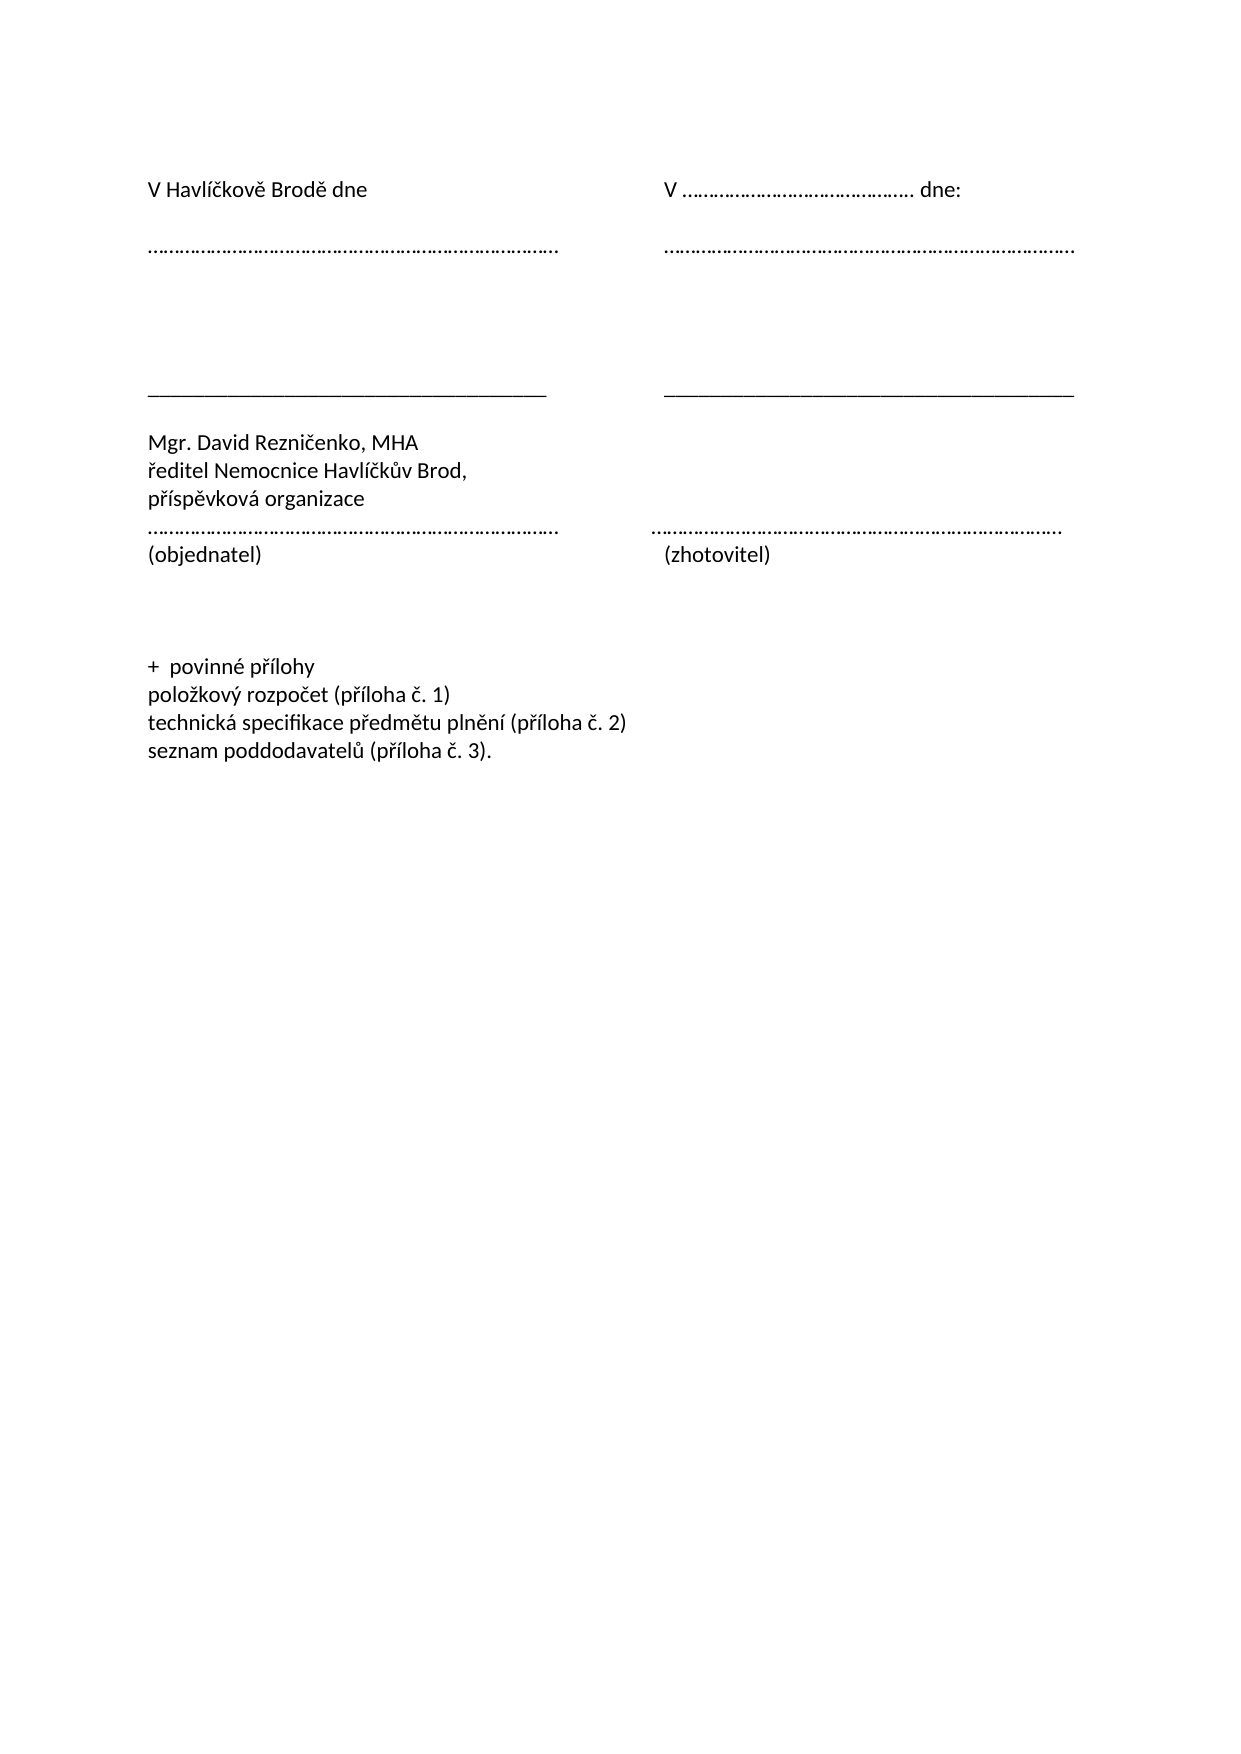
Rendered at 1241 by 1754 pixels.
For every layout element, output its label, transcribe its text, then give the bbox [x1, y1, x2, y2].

text ředitel Nemocnice Havlíčkův Brod, [148, 456, 1093, 484]
text položkový rozpočet (příloha č. 1) [148, 680, 1093, 708]
text …………………………………………………………………… …………………………………………………………………… [148, 232, 1093, 260]
text příspěvková organizace [148, 484, 1093, 512]
text ___________________________________ ____________________________________ [148, 372, 1093, 400]
text V Havlíčkově Brodě dne V …………………………………….. dne: [148, 176, 1093, 204]
text Mgr. David Rezničenko, MHA [148, 428, 1093, 456]
text technická specifikace předmětu plnění (příloha č. 2) [148, 708, 1093, 736]
text seznam poddodavatelů (příloha č. 3). [148, 736, 1093, 764]
text …………………………………………………………………… …………………………………………………………………… [148, 512, 1093, 540]
text + povinné přílohy [148, 652, 1093, 680]
text (objednatel) (zhotovitel) [148, 540, 1093, 568]
